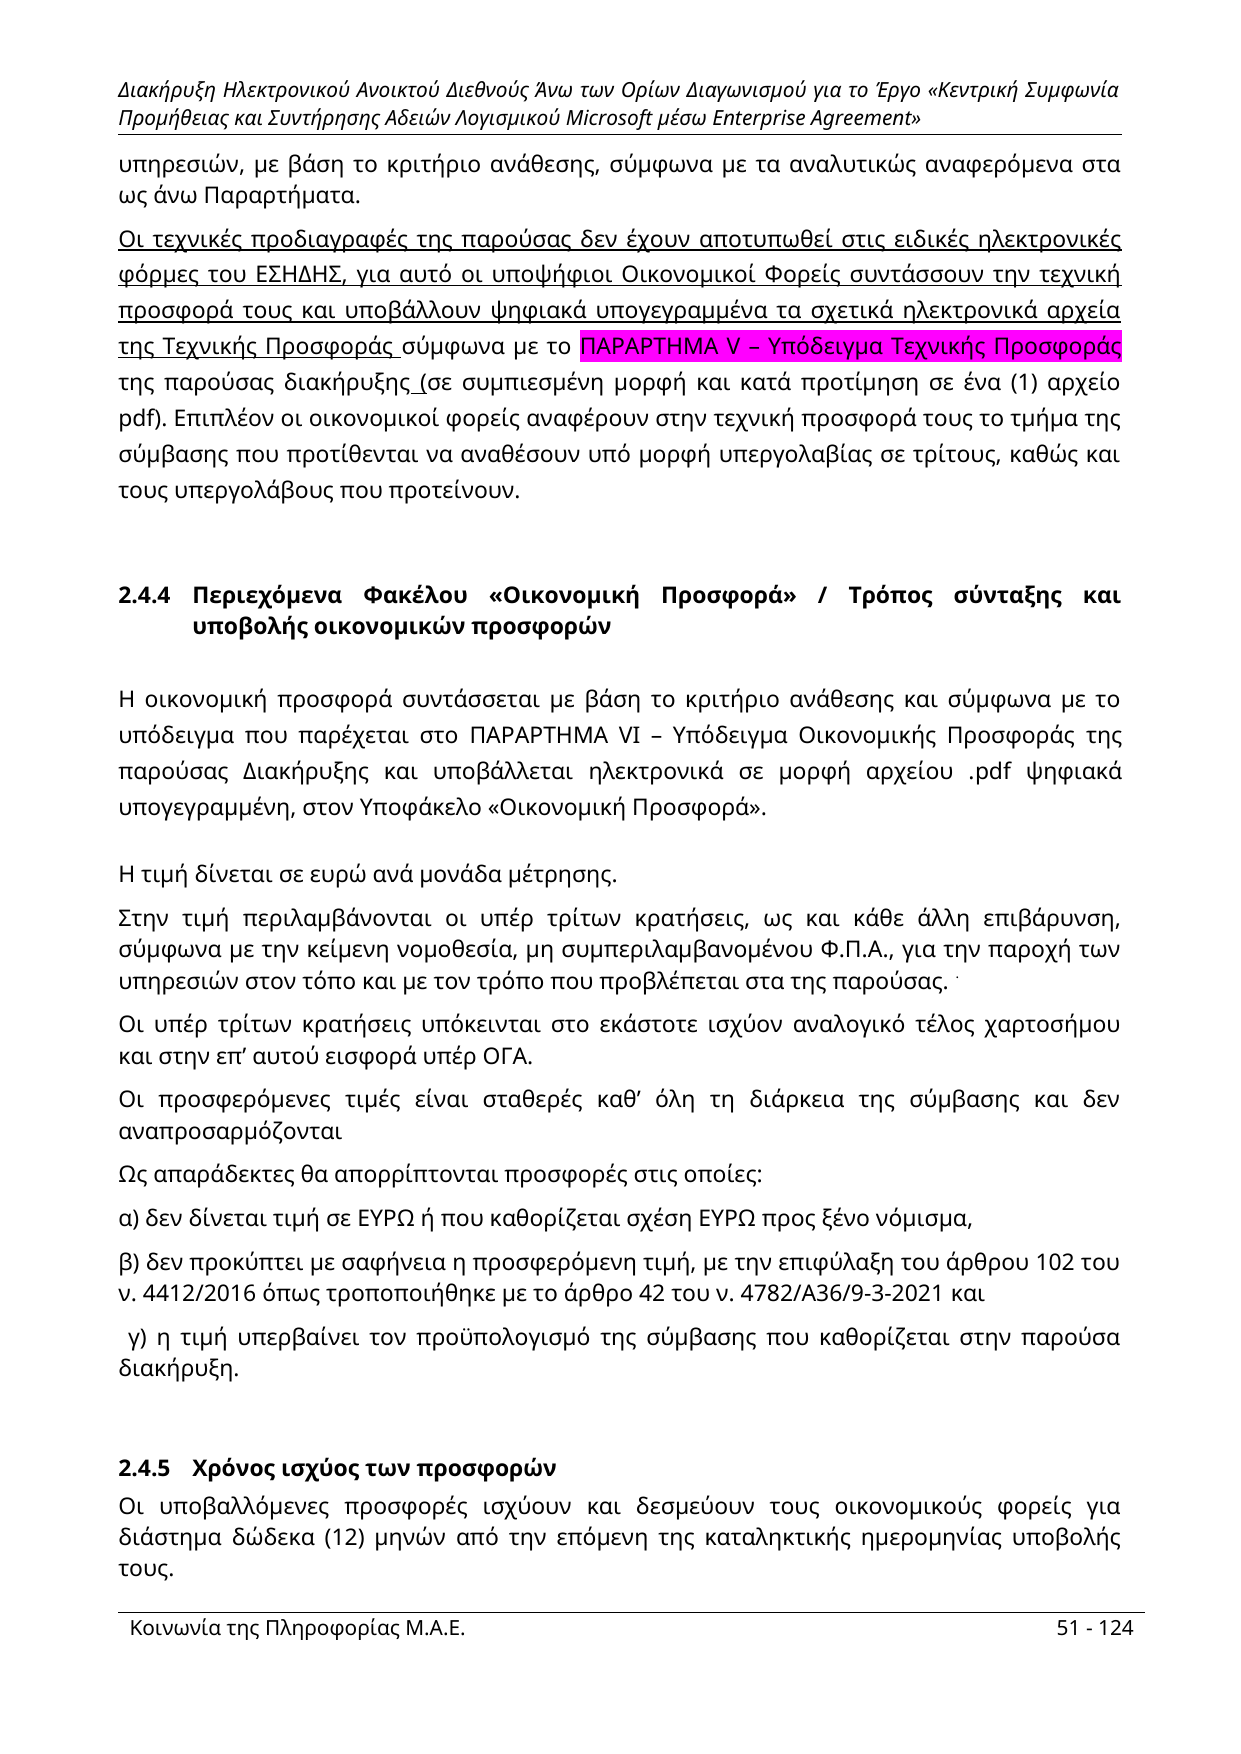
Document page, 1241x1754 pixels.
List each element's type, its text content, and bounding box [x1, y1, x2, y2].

text β) δεν προκύπτει με σαφήνεια η προσφερόμενη τιμή, με την επιφύλαξη του άρθρου 102 του ν. 4412/2016 όπως τροποποιήθηκε με το άρθρο 42 του ν. 4782/Α36/9-3-2021 και [118, 1246, 1122, 1308]
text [118, 147, 1122, 210]
text Οι προσφερόμενες τιμές είναι σταθερές καθ’ όλη τη διάρκεια της σύμβασης και δεν αναπροσαρμόζονται [118, 1083, 1122, 1146]
text Ως απαράδεκτες θα απορρίπτονται προσφορές στις οποίες: [118, 1158, 1122, 1190]
subtitle Χρόνος ισχύος των προσφορών [118, 1452, 1122, 1483]
text Οι υποβαλλόμενες προσφορές ισχύουν και δεσμεύουν τους οικονομικούς φορείς για διάστημα δώδεκα (12) μηνών από την επόμενη της καταληκτικής ημερομηνίας υποβολής τους. [118, 1490, 1122, 1583]
text Οι υπέρ τρίτων κρατήσεις υπόκεινται στο εκάστοτε ισχύον αναλογικό τέλος χαρτοσήμου και στην επ’ αυτού εισφορά υπέρ ΟΓΑ. [118, 1008, 1122, 1071]
text Η τιμή δίνεται σε ευρώ ανά μονάδα μέτρησης. [118, 858, 1122, 890]
text α) δεν δίνεται τιμή σε ΕΥΡΩ ή που καθορίζεται σχέση ΕΥΡΩ προς ξένο νόμισμα, [118, 1202, 1122, 1233]
text Η οικονομική προσφορά συντάσσεται με βάση το κριτήριο ανάθεσης και σύμφωνα με το υπόδειγμα που παρέχεται στο ΠΑΡΑΡΤΗΜΑ VI – Υπόδειγμα Οικονομικής Προσφοράς της παρούσας Διακήρυξης και υποβάλλεται ηλεκτρονικά σε μορφή αρχείου .pdf ψηφιακά υπογεγραμμένη, στον Υποφάκελο «Οικονομική Προσφορά». [118, 683, 1122, 822]
text γ) η τιμή υπερβαίνει τον προϋπολογισμό της σύμβασης που καθορίζεται στην παρούσα διακήρυξη. [118, 1321, 1122, 1383]
subtitle Περιεχόμενα Φακέλου «Οικονομική Προσφορά» / Τρόπος σύνταξης και υποβολής οικονομικών προσφορών [118, 579, 1122, 641]
text Οι τεχνικές προδιαγραφές της παρούσας δεν έχουν αποτυπωθεί στις ειδικές ηλεκτρονικές φόρμες του ΕΣΗΔΗΣ, για αυτό οι υποψήφιοι Οικονομικοί Φορείς συντάσσουν την τεχνική προσφορά τους και υποβάλλουν ψηφιακά υπογεγραμμένα τα σχετικά ηλεκτρονικά αρχεία της Τεχνικής Προσφοράς σύμφωνα με το ΠΑΡΑΡΤΗΜΑ V – Υπόδειγμα Τεχνικής Προσφοράς της παρούσας διακήρυξης (σε συμπιεσμένη μορφή και κατά προτίμηση σε ένα (1) αρχείο pdf). Επιπλέον οι οικονομικοί φορείς αναφέρουν στην τεχνική προσφορά τους το τμήμα της σύμβασης που προτίθενται να αναθέσουν υπό μορφή υπεργολαβίας σε τρίτους, καθώς και τους υπεργολάβους που προτείνουν. [118, 286, 1122, 505]
text Στην τιμή περιλαμβάνονται οι υπέρ τρίτων κρατήσεις, ως και κάθε άλλη επιβάρυνση, σύμφωνα με την κείμενη νομοθεσία, μη συμπεριλαμβανομένου Φ.Π.Α., για την παροχή των υπηρεσιών στον τόπο και με τον τρόπο που προβλέπεται στα της παρούσας. . [118, 902, 1122, 996]
